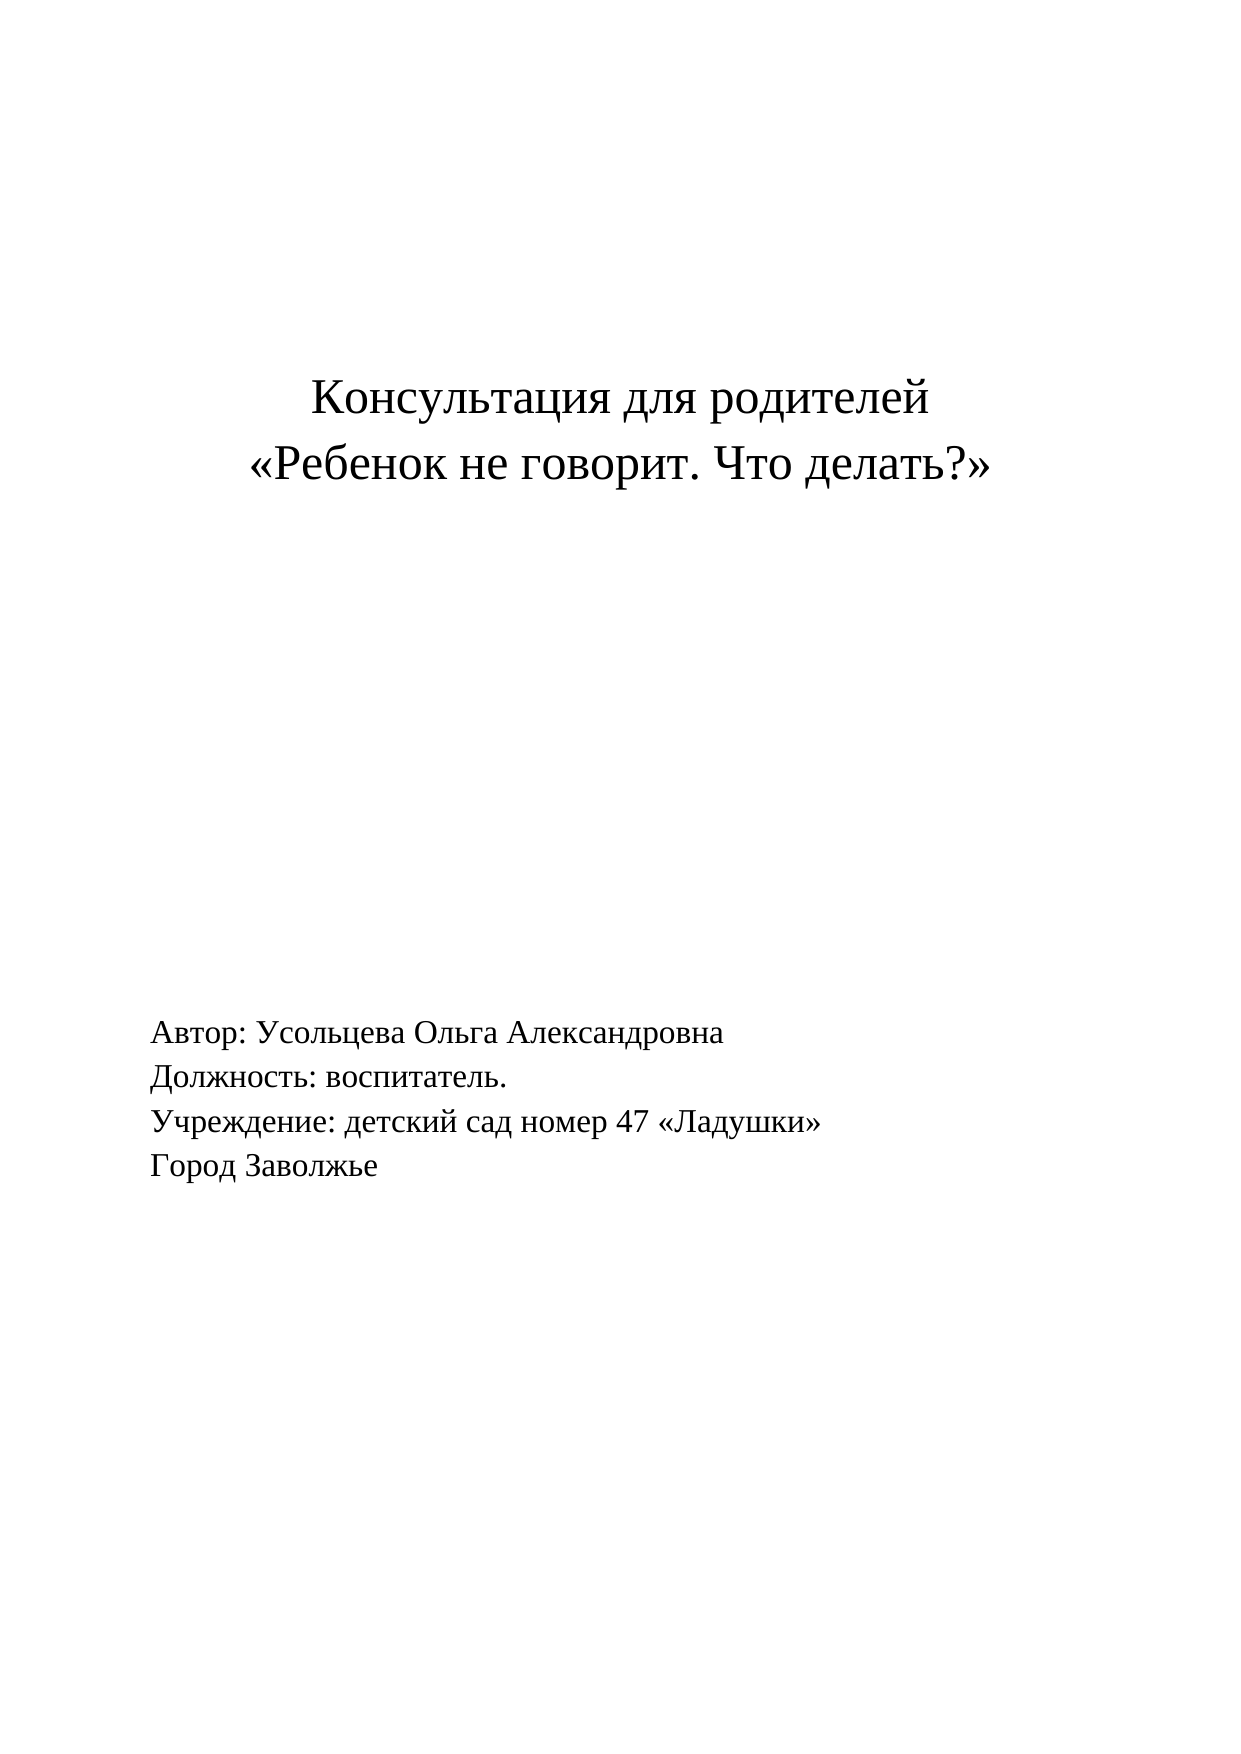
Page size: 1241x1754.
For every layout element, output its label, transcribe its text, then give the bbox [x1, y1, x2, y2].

text Учреждение: детский сад номер 47 «Ладушки» [150, 1101, 1090, 1139]
text Должность: воспитатель. [150, 1057, 1090, 1095]
text «Ребенок не говорит. Что делать?» [150, 433, 1090, 491]
text Город Заволжье [150, 1145, 1090, 1183]
text Автор: Усольцева Ольга Александровна [150, 1013, 1090, 1051]
text Консультация для родителей [150, 367, 1090, 424]
